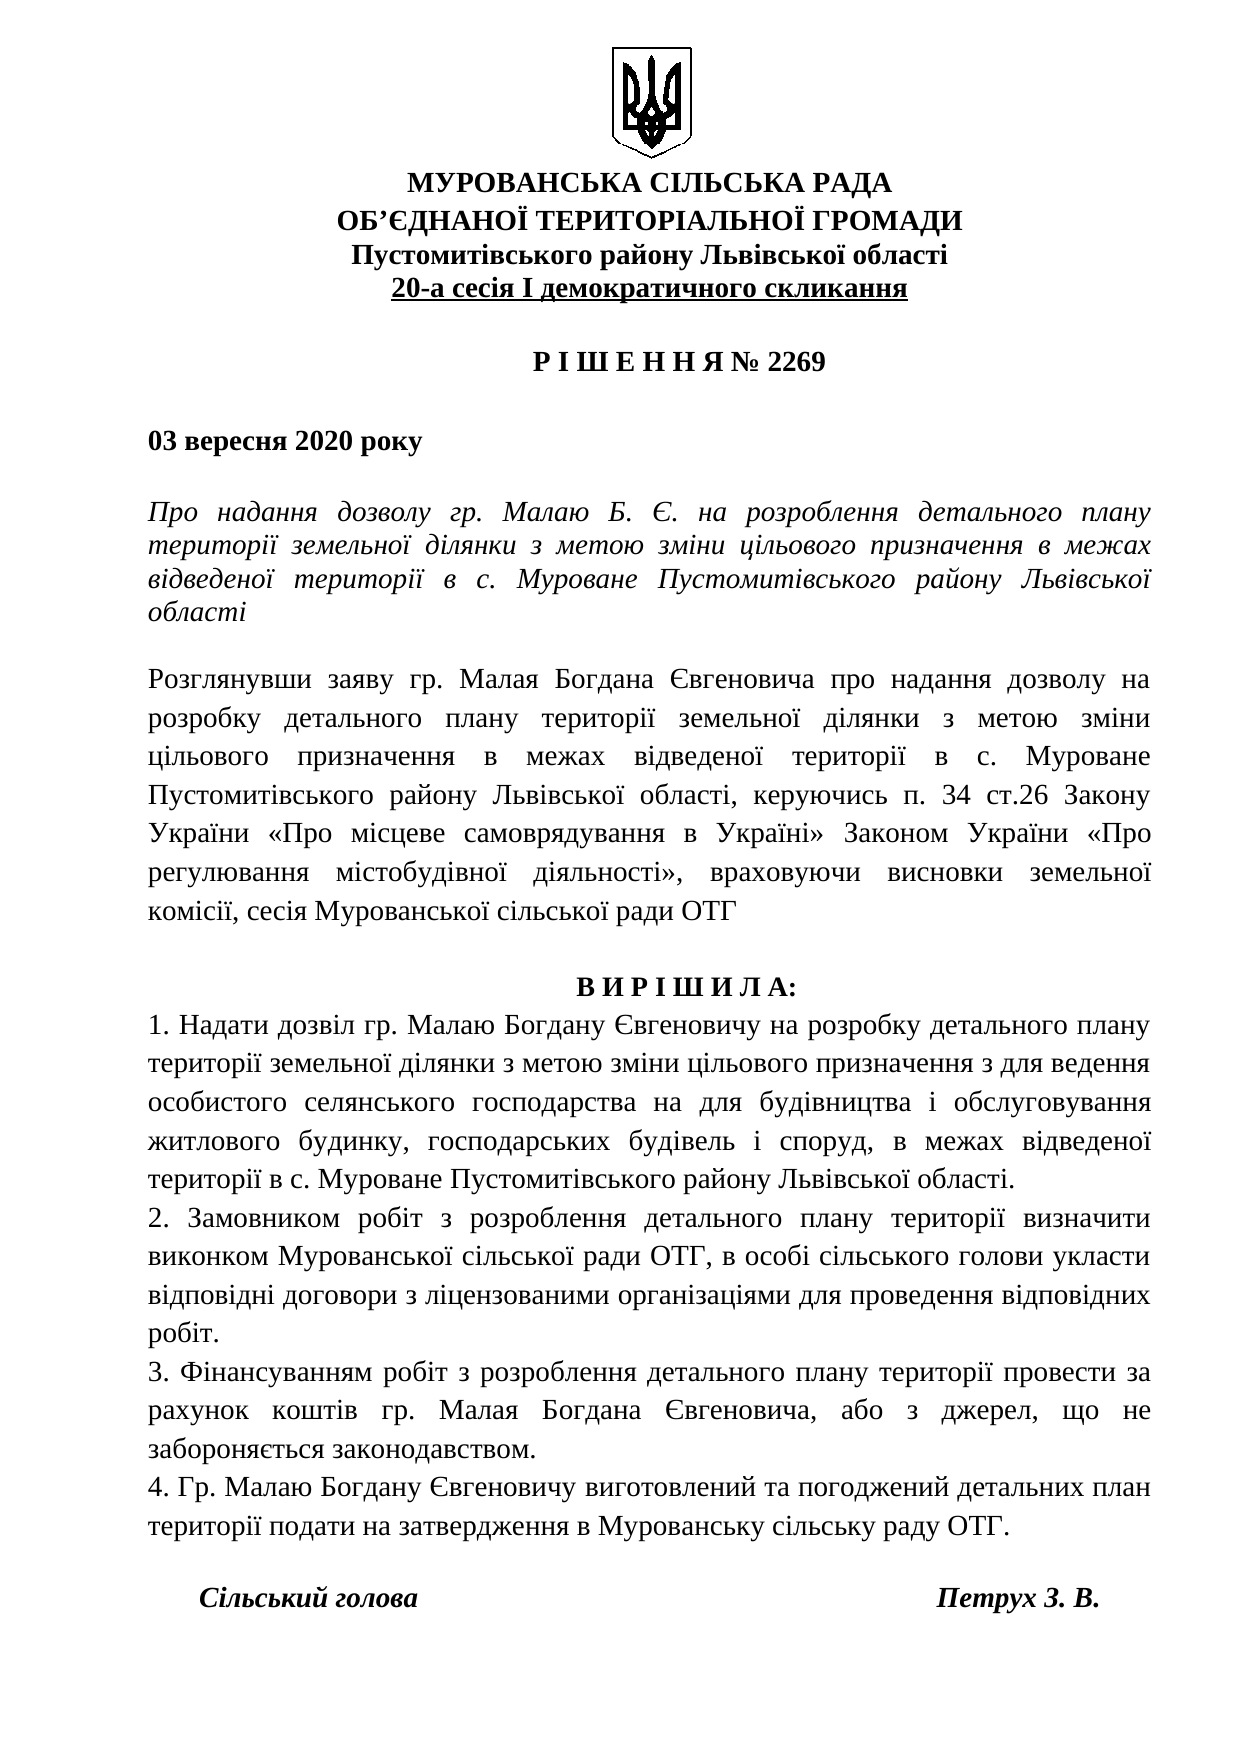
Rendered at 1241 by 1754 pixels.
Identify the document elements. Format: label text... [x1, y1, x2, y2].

picture [608, 47, 697, 160]
text Розглянувши заяву гр. Малая Богдана Євгеновича про надання дозволу на розробку детального плану території земельної ділянки з метою зміни цільового призначення в межах відведеної території в с. Муроване Пустомитівського району Львівської області, керуючись п. 34 ст.26 Закону України «Про місцеве самоврядування в Україні» Законом України «Про регулювання містобудівної діяльності», враховуючи висновки земельної комісії, сесія Мурованської сільської ради ОТГ [148, 661, 1152, 926]
text 1. Надати дозвіл гр. Малаю Богдану Євгеновичу на розробку детального плану території земельної ділянки з метою зміни цільового призначення з для ведення особистого селянського господарства на для будівництва і обслуговування житлового будинку, господарських будівель і споруд, в межах відведеної території в с. Муроване Пустомитівського району Львівської області. [148, 1007, 1152, 1195]
text 4. Гр. Малаю Богдану Євгеновичу виготовлений та погоджений детальних план території подати на затвердження в Мурованську сільську раду ОТГ. [148, 1469, 1152, 1542]
text 3. Фінансуванням робіт з розроблення детального плану території провести за рахунок коштів гр. Малая Богдана Євгеновича, або з джерел, що не забороняється законодавством. [148, 1354, 1152, 1464]
text Про надання дозволу гр. Малаю Б. Є. на розроблення детального плану території земельної ділянки з метою зміни цільового призначення в межах відведеної території в с. Муроване Пустомитівського району Львівської області [148, 494, 1152, 628]
text 2. Замовником робіт з розроблення детального плану території визначити виконком Мурованської сільської ради ОТГ, в особі сільського голови укласти відповідні договори з ліцензованими організаціями для проведення відповідних робіт. [148, 1200, 1152, 1349]
text В И Р І Ш И Л А: [148, 970, 1152, 1002]
text Пустомитівського району Львівської області [148, 237, 1152, 270]
text ОБ’ЄДНАНОЇ ТЕРИТОРІАЛЬНОЇ ГРОМАДИ [148, 203, 1152, 237]
text Сільський голова Петрух З. В. [148, 1580, 1152, 1614]
text 20-а сесія І демократичного скликання [148, 270, 1152, 304]
text 03 вересня 2020 року [148, 423, 1152, 456]
text МУРОВАНСЬКА СІЛЬСЬКА РАДА [148, 44, 1152, 198]
text Р І Ш Е Н Н Я № 2269 [148, 344, 1211, 378]
